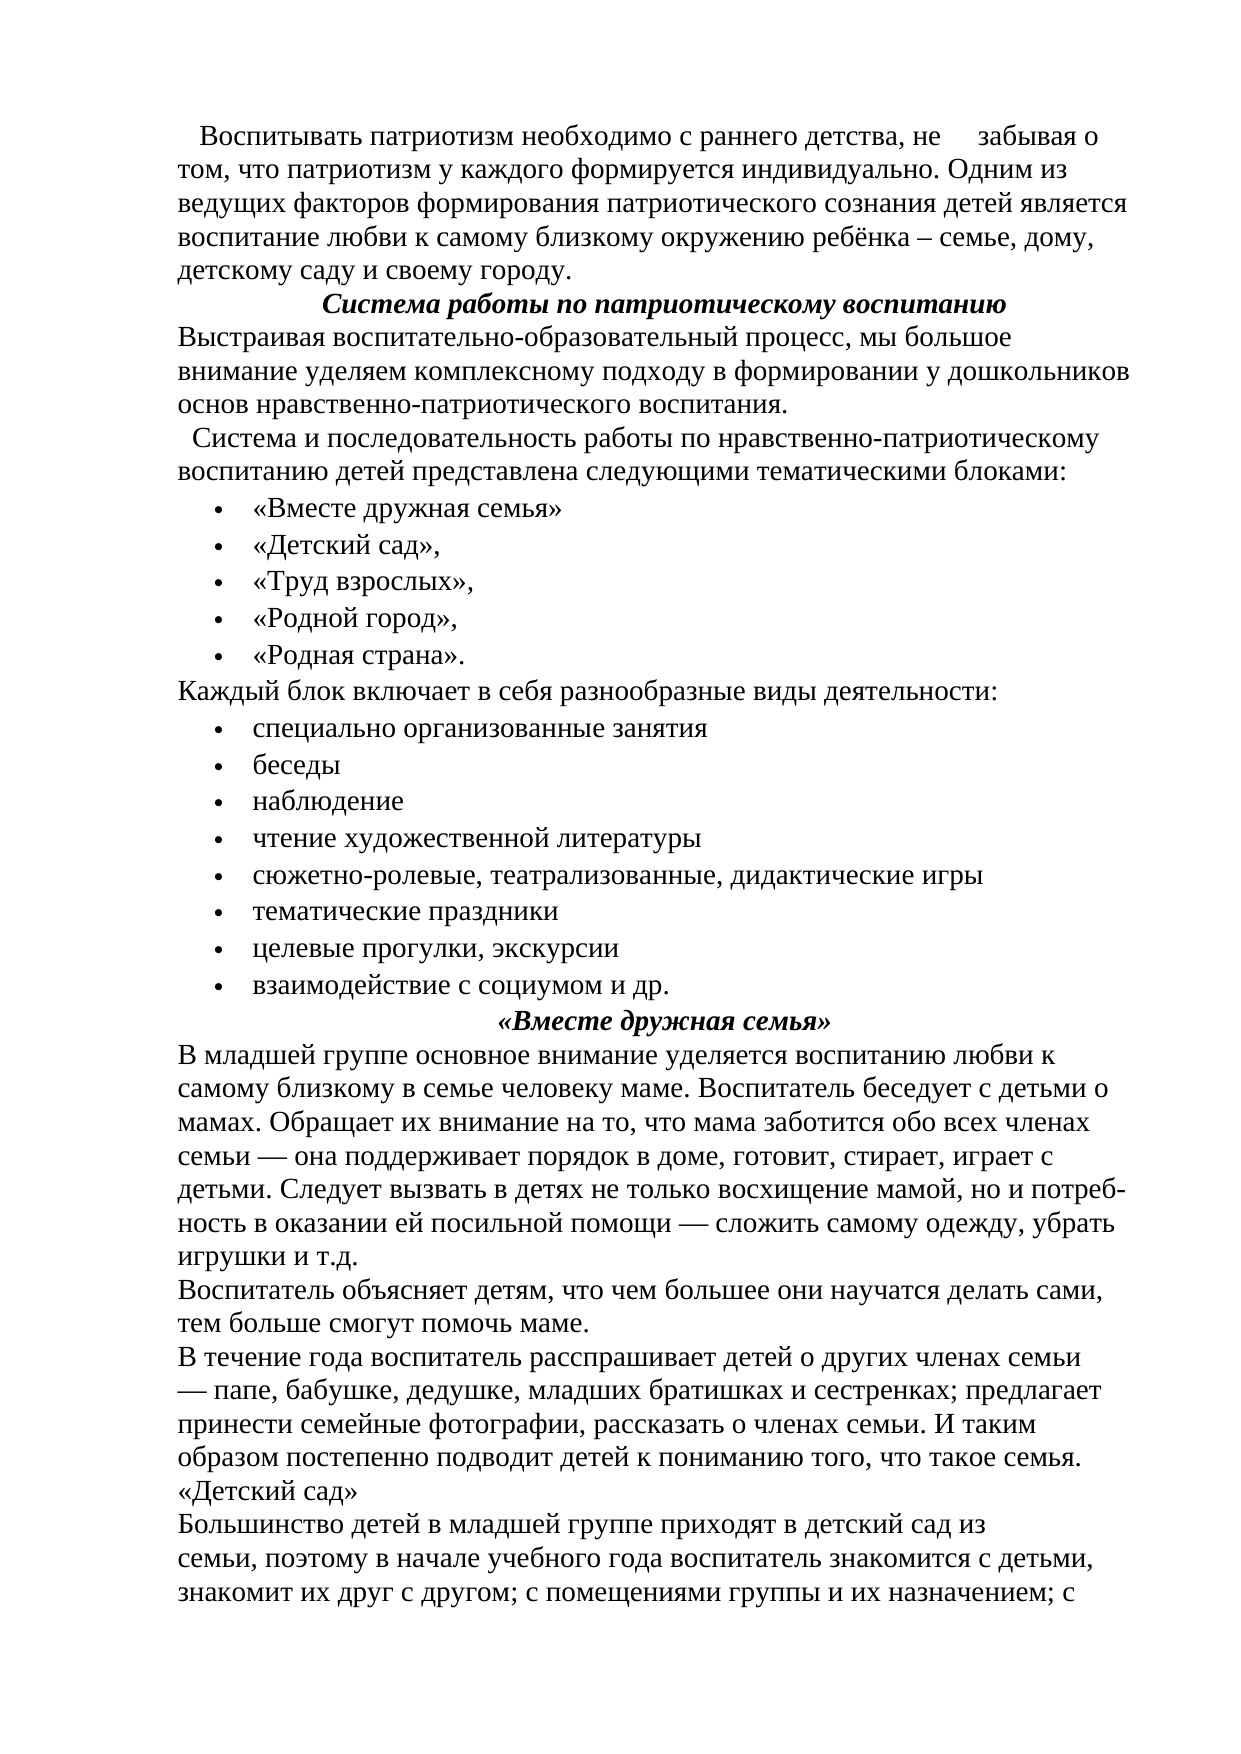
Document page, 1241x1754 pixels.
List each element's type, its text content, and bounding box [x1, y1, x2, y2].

text В течение года воспитатель расспрашивает детей о других членах семьи [177, 1339, 1152, 1372]
text семьи, поэтому в начале учебного года воспитатель знакомится с детьми, [177, 1540, 1152, 1574]
text тем больше смогут помочь маме. [177, 1305, 1152, 1339]
text Система и последовательность работы по нравственно-патриотическому [177, 420, 1152, 453]
list «Родной город», [215, 600, 1152, 634]
list «Родная страна». [215, 637, 1152, 670]
text Воспитатель объясняет детям, что чем большее они научатся делать сами, [177, 1272, 1152, 1305]
list целевые прогулки, экскурсии [215, 930, 1152, 964]
text Выстраивая воспитательно-образовательный процесс, мы большое [177, 319, 1152, 353]
list наблюдение [215, 783, 1152, 817]
text Система работы по патриотическому воспитанию [177, 286, 1152, 319]
list сюжетно-ролевые, театрализованные, дидактические игры [215, 857, 1152, 890]
text В младшей группе основное внимание уделяется воспитанию любви к [177, 1037, 1152, 1071]
text Большинство детей в младшей группе приходят в детский сад из [177, 1507, 1152, 1540]
list взаимодействие с социумом и др. [215, 967, 1152, 1000]
text воспитанию детей представлена следующими тематическими блоками: [177, 453, 1152, 487]
text семьи — она поддерживает порядок в доме, готовит, стирает, играет с [177, 1138, 1152, 1171]
text Каждый блок включает в себя разнообразные виды деятельности: [177, 673, 1152, 707]
list «Детский сад», [215, 527, 1152, 560]
list беседы [215, 747, 1152, 780]
text знакомит их друг с другом; с помещениями группы и их назначением; с [177, 1574, 1152, 1607]
list «Вместе дружная семья» [215, 490, 1152, 524]
list специально организованные занятия [215, 710, 1152, 744]
text «Детский сад» [177, 1473, 1152, 1507]
list тематические праздники [215, 893, 1152, 927]
text — папе, бабушке, дедушке, младших братишках и сестренках; предлагает [177, 1372, 1152, 1406]
text принести семейные фотографии, рассказать о членах семьи. И таким [177, 1406, 1152, 1439]
text мамах. Обращает их внимание на то, что мама заботится обо всех членах [177, 1104, 1152, 1138]
text образом постепенно подводит детей к пониманию того, что такое семья. [177, 1439, 1152, 1473]
text ность в оказании ей посильной помощи — сложить самому одежду, убрать [177, 1205, 1152, 1238]
text внимание уделяем комплексному подходу в формировании у дошкольников [177, 353, 1152, 386]
text самому близкому в семье человеку маме. Воспитатель беседует с детьми о [177, 1071, 1152, 1104]
text основ нравственно-патриотического воспитания. [177, 386, 1152, 420]
text игрушки и т.д. [177, 1238, 1152, 1272]
text детьми. Следует вызвать в детях не только восхищение мамой, но и потреб- [177, 1171, 1152, 1205]
list «Труд взрослых», [215, 563, 1152, 597]
list чтение художественной литературы [215, 820, 1152, 854]
text Воспитывать патриотизм необходимо с раннего детства, не забывая о том, что патриотизм у каждого формируется индивидуально. Одним из ведущих факторов формирования патриотического сознания детей является воспитание любви к самому близкому окружению ребёнка – семье, дому, детскому саду и своему городу. [572, 118, 1152, 286]
text «Вместе дружная семья» [177, 1003, 1152, 1037]
